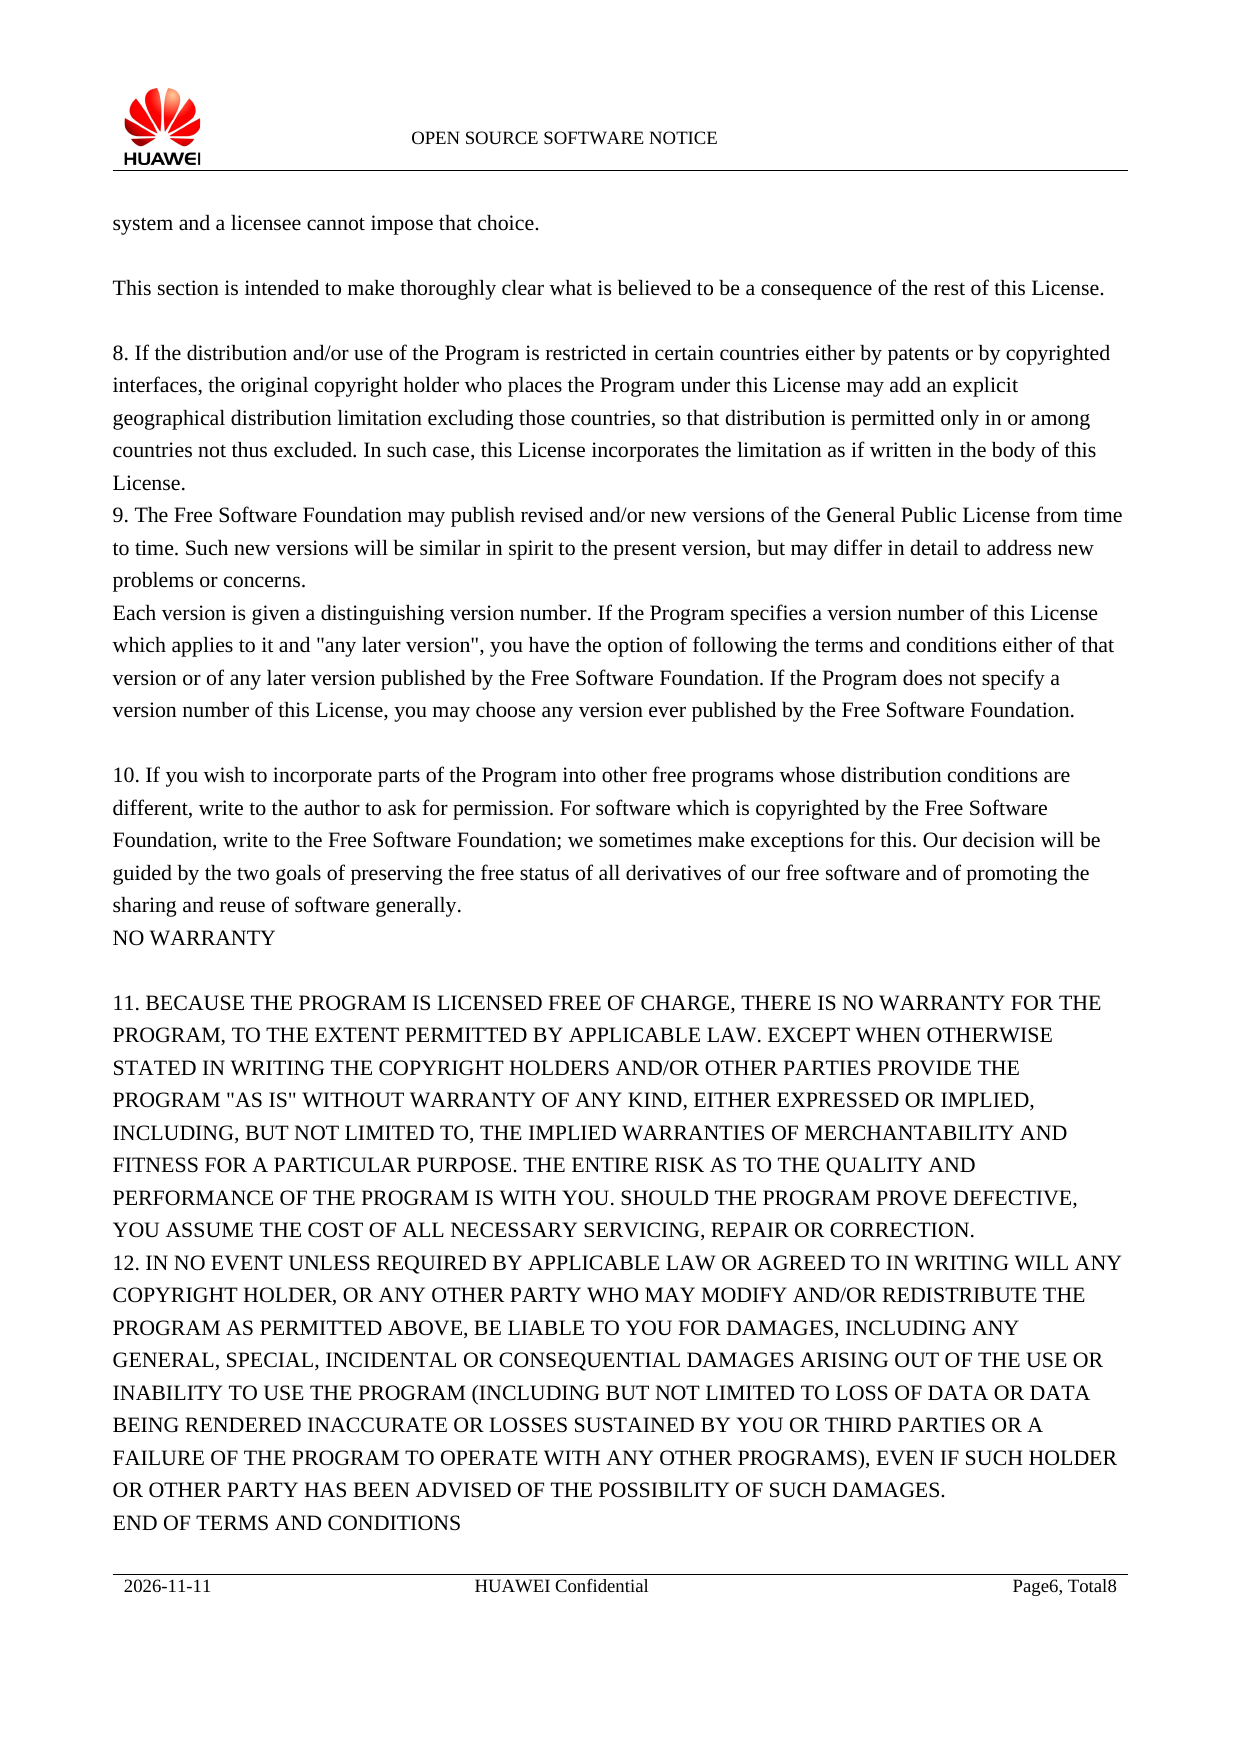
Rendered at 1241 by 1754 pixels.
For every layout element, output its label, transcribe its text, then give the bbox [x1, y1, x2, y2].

picture [124, 88, 201, 165]
